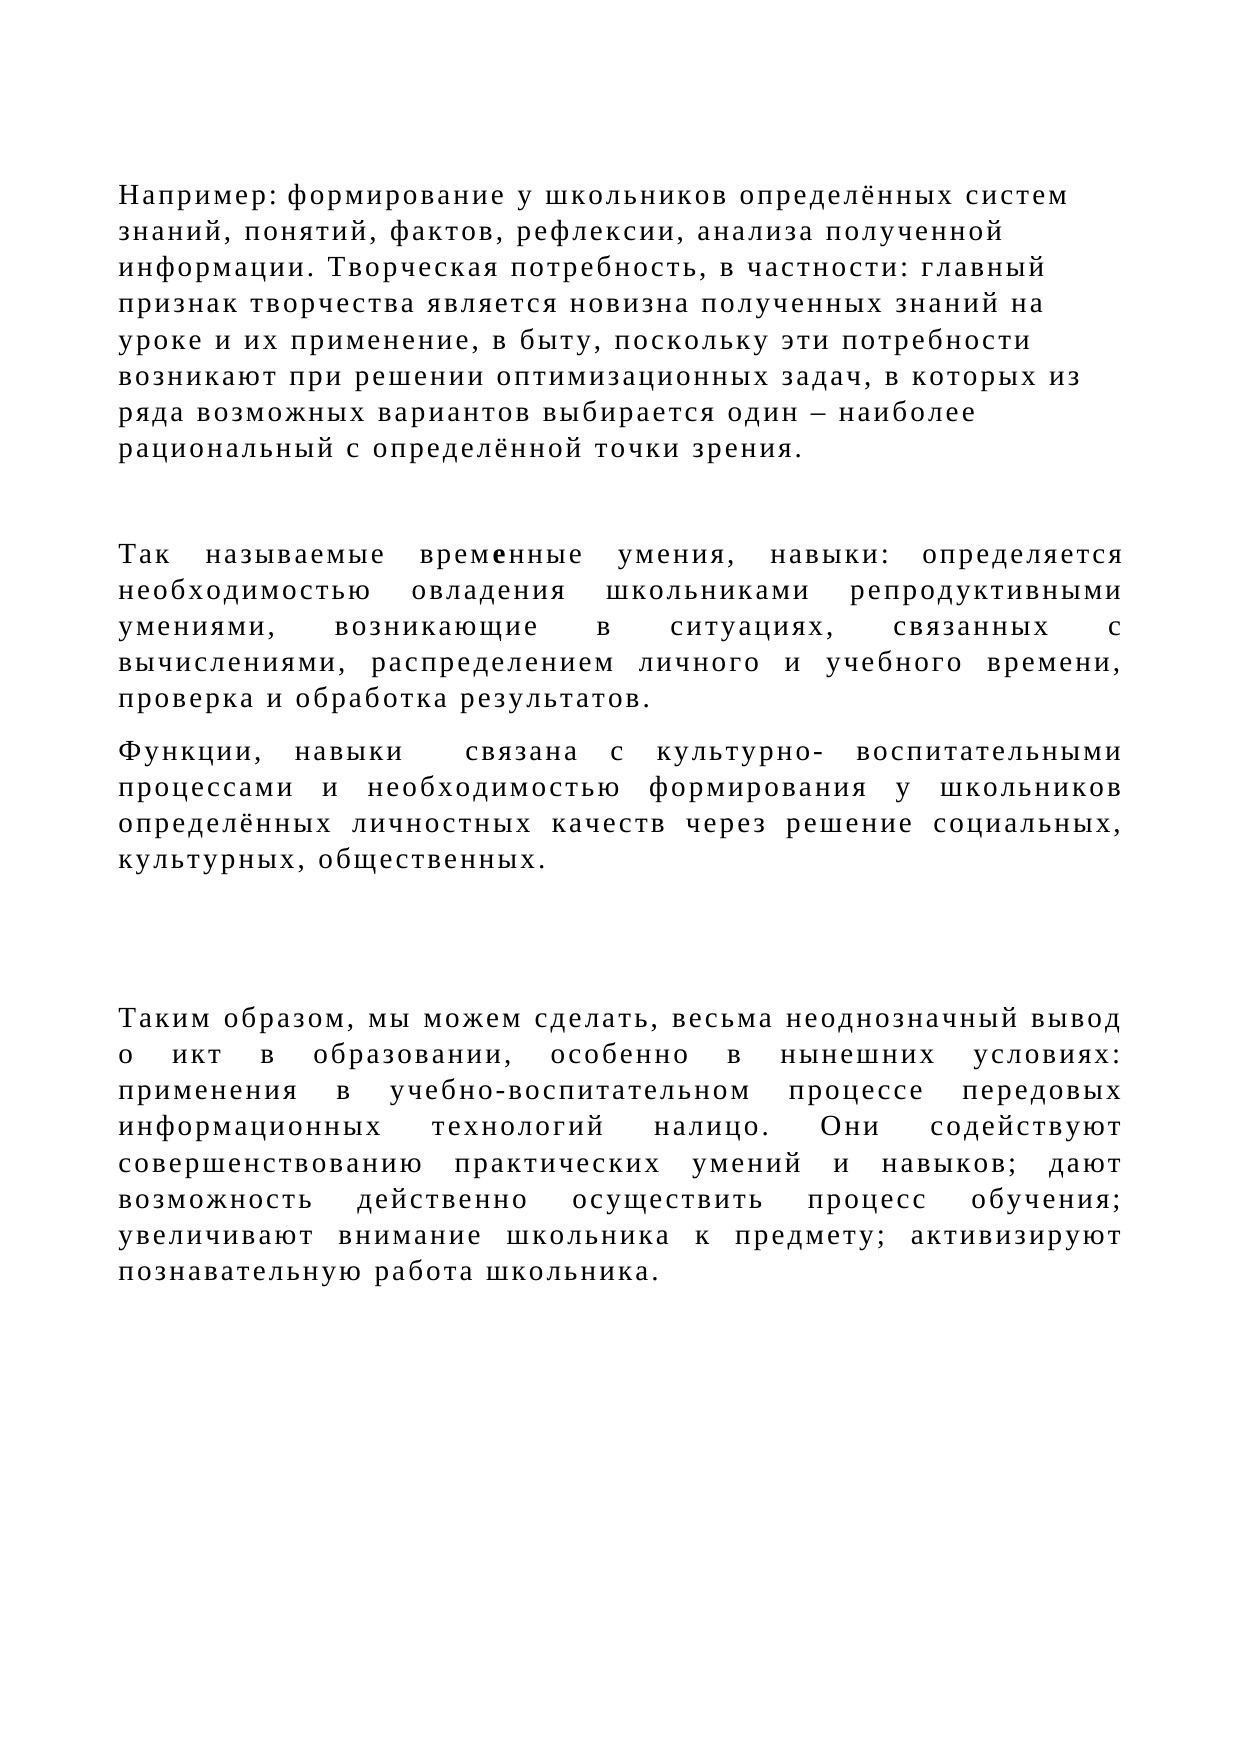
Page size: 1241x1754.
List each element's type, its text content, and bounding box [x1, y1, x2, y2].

text Так называемые временные умения, навыки: определяется необходимостью овладения школьниками репродуктивными умениями, возникающие в ситуациях, связанных с вычислениями, распределением личного и учебного времени, проверка и обработка результатов. [118, 536, 1122, 714]
text Таким образом, мы можем сделать, весьма неоднозначный вывод о икт в образовании, особенно в нынешних условиях: применения в учебно-воспитательном процессе передовых информационных технологий налицо. Они содействуют совершенствованию практических умений и навыков; дают возможность действенно осуществить процесс обучения; увеличивают внимание школьника к предмету; активизируют познавательную работа школьника. [118, 1000, 1122, 1287]
text Например: формирование у школьников определённых систем знаний, понятий, фактов, рефлексии, анализа полученной информации. Творческая потребность, в частности: главный признак творчества является новизна полученных знаний на уроке и их применение, в быту, поскольку эти потребности возникают при решении оптимизационных задач, в которых из ряда возможных вариантов выбирается один – наиболее рациональный с определённой точки зрения. [118, 177, 1122, 464]
text Функции, навыки связана с культурно- воспитательными процессами и необходимостью формирования у школьников определённых личностных качеств через решение социальных, культурных, общественных. [118, 733, 1122, 875]
